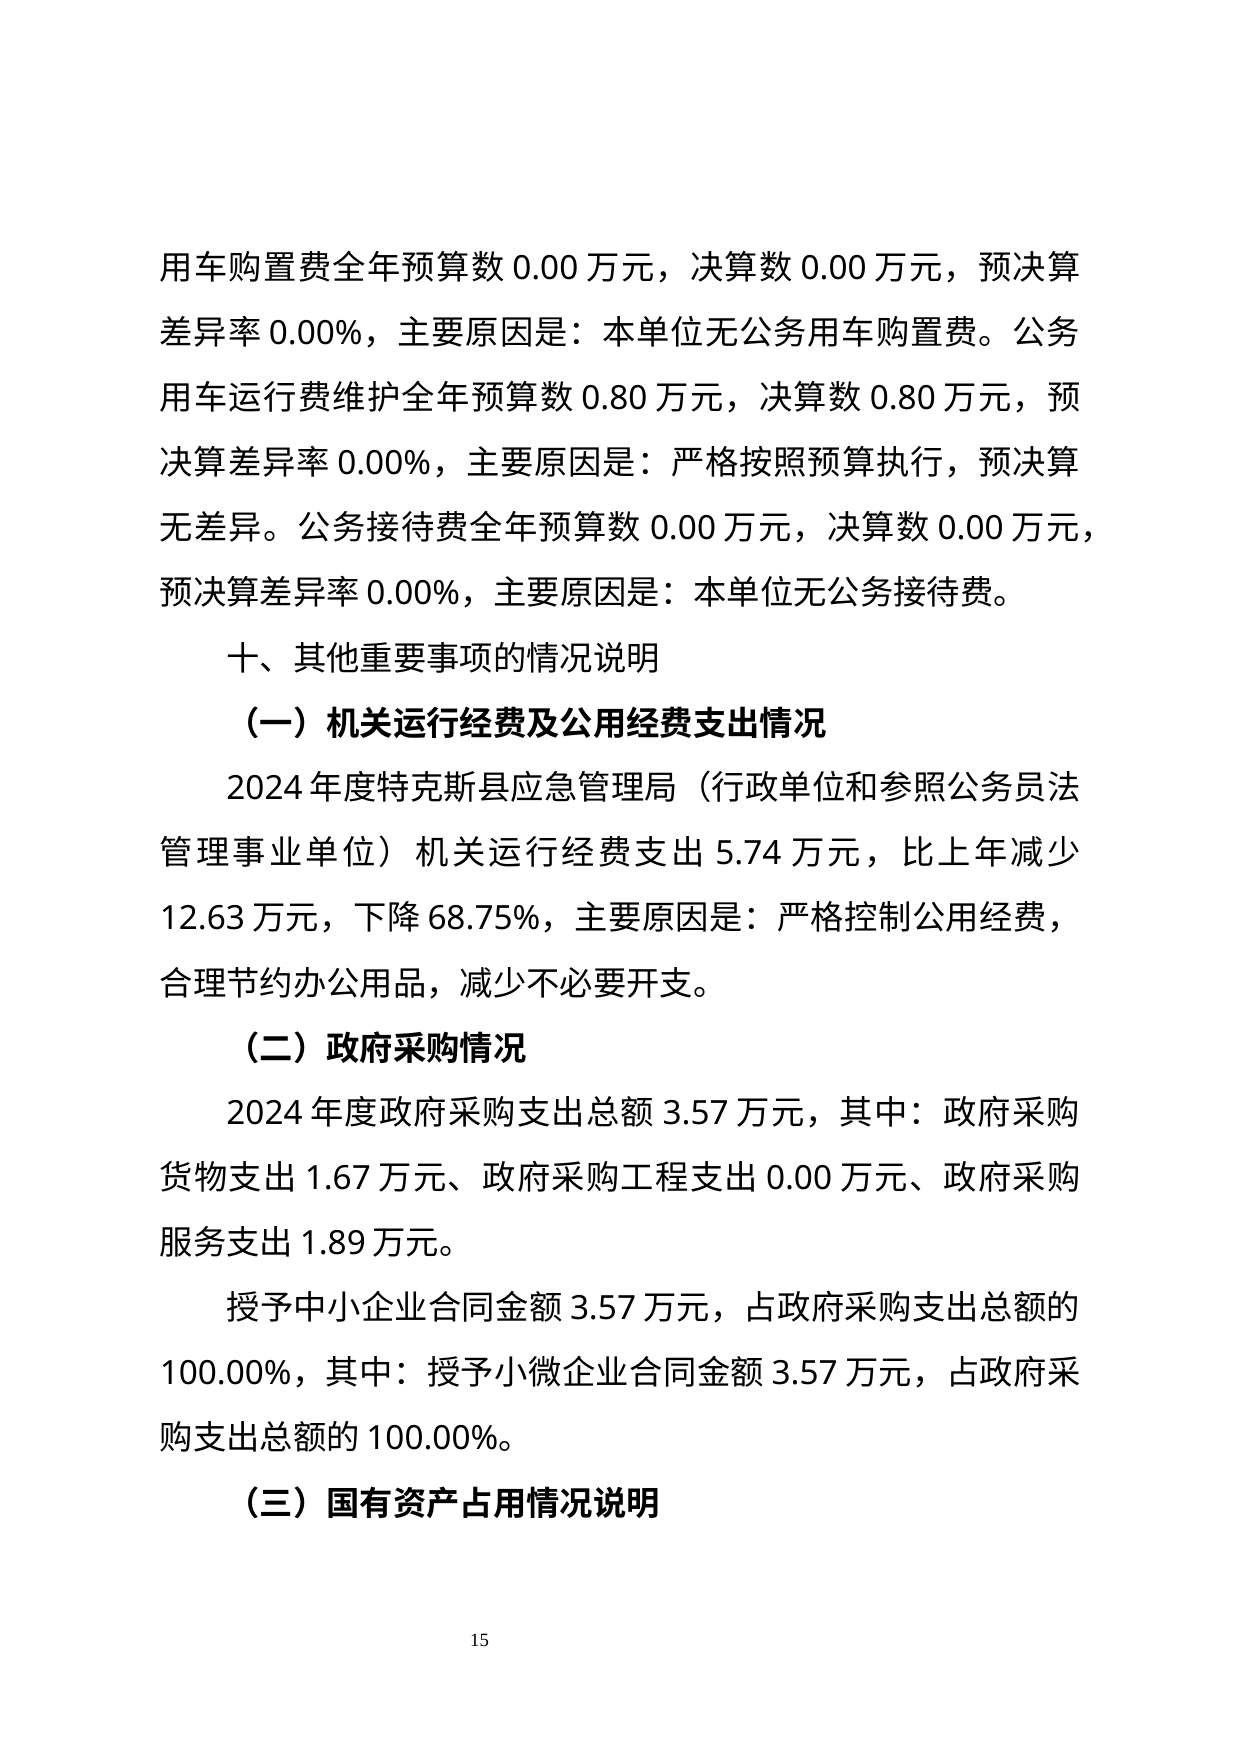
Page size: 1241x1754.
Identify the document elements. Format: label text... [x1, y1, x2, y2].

text 2024年度特克斯县应急管理局（行政单位和参照公务员法管理事业单位）机关运行经费支出5.74万元，比上年减少12.63万元，下降68.75%，主要原因是：严格控制公用经费，合理节约办公用品，减少不必要开支。 [159, 753, 1081, 1013]
text 授予中小企业合同金额3.57万元，占政府采购支出总额的100.00%，其中：授予小微企业合同金额3.57万元，占政府采购支出总额的100.00%。 [159, 1273, 1081, 1468]
text （一）机关运行经费及公用经费支出情况 [159, 688, 1081, 753]
text （二）政府采购情况 [159, 1013, 1081, 1078]
text （三）国有资产占用情况说明 [159, 1468, 1081, 1533]
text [159, 233, 1081, 623]
text 十、其他重要事项的情况说明 [159, 623, 1081, 688]
text 2024年度政府采购支出总额3.57万元，其中：政府采购货物支出1.67万元、政府采购工程支出0.00万元、政府采购服务支出1.89万元。 [159, 1078, 1081, 1273]
